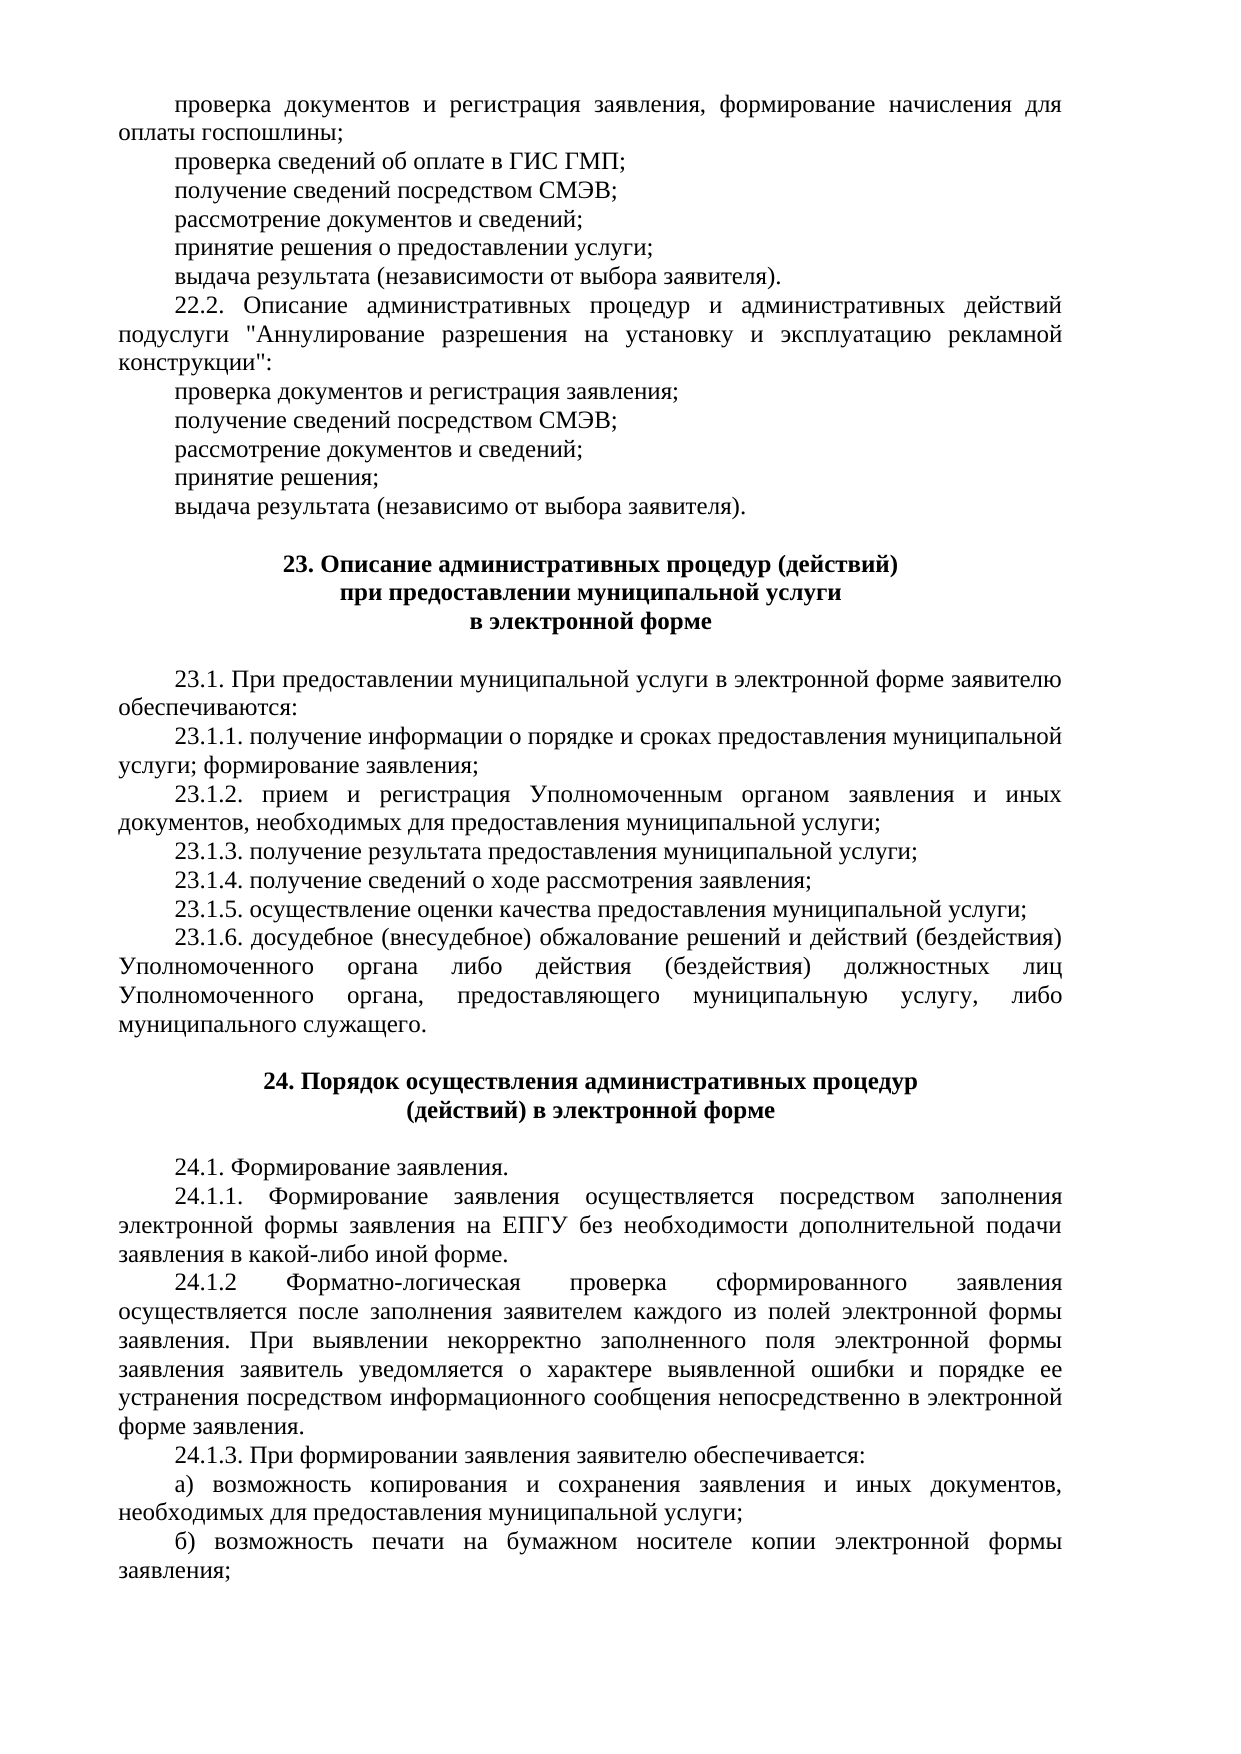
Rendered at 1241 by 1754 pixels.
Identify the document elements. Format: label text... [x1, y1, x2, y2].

text 23.1. При предоставлении муниципальной услуги в электронной форме заявителю обеспечиваются: [118, 664, 1063, 721]
text принятие решения; [118, 462, 1063, 491]
text рассмотрение документов и сведений; [118, 434, 1063, 462]
title (действий) в электронной форме [118, 1095, 1063, 1124]
text 24.1.1. Формирование заявления осуществляется посредством заполнения электронной формы заявления на ЕПГУ без необходимости дополнительной подачи заявления в какой-либо иной форме. [118, 1181, 1063, 1267]
text выдача результата (независимости от выбора заявителя). [118, 261, 1063, 290]
text 23.1.3. получение результата предоставления муниципальной услуги; [118, 836, 1063, 865]
text рассмотрение документов и сведений; [118, 204, 1063, 232]
text 24.1.2 Форматно-логическая проверка сформированного заявления осуществляется после заполнения заявителем каждого из полей электронной формы заявления. При выявлении некорректно заполненного поля электронной формы заявления заявитель уведомляется о характере выявленной ошибки и порядке ее устранения посредством информационного сообщения непосредственно в электронной форме заявления. [118, 1267, 1063, 1440]
text б) возможность печати на бумажном носителе копии электронной формы заявления; [118, 1526, 1063, 1584]
text 23.1.4. получение сведений о ходе рассмотрения заявления; [118, 865, 1063, 894]
text а) возможность копирования и сохранения заявления и иных документов, необходимых для предоставления муниципальной услуги; [118, 1469, 1063, 1526]
text 22.2. Описание административных процедур и административных действий подуслуги "Аннулирование разрешения на установку и эксплуатацию рекламной конструкции": [118, 290, 1063, 376]
text выдача результата (независимо от выбора заявителя). [118, 491, 1063, 520]
text проверка сведений об оплате в ГИС ГМП; [118, 146, 1063, 175]
text 23.1.1. получение информации о порядке и сроках предоставления муниципальной услуги; формирование заявления; [118, 721, 1063, 779]
text 23.1.6. досудебное (внесудебное) обжалование решений и действий (бездействия) Уполномоченного органа либо действия (бездействия) должностных лиц Уполномоченного органа, предоставляющего муниципальную услугу, либо муниципального служащего. [118, 922, 1063, 1037]
text получение сведений посредством СМЭВ; [118, 405, 1063, 434]
title при предоставлении муниципальной услуги [118, 577, 1063, 606]
text проверка документов и регистрация заявления; [118, 376, 1063, 405]
title 23. Описание административных процедур (действий) [118, 549, 1063, 577]
title в электронной форме [118, 606, 1063, 635]
title 24. Порядок осуществления административных процедур [118, 1066, 1063, 1095]
text 23.1.2. прием и регистрация Уполномоченным органом заявления и иных документов, необходимых для предоставления муниципальной услуги; [118, 779, 1063, 836]
text получение сведений посредством СМЭВ; [118, 175, 1063, 204]
text 24.1.3. При формировании заявления заявителю обеспечивается: [118, 1440, 1063, 1469]
text проверка документов и регистрация заявления, формирование начисления для оплаты госпошлины; [118, 89, 1063, 146]
text 23.1.5. осуществление оценки качества предоставления муниципальной услуги; [118, 894, 1063, 922]
text 24.1. Формирование заявления. [118, 1152, 1063, 1181]
text принятие решения о предоставлении услуги; [118, 232, 1063, 261]
